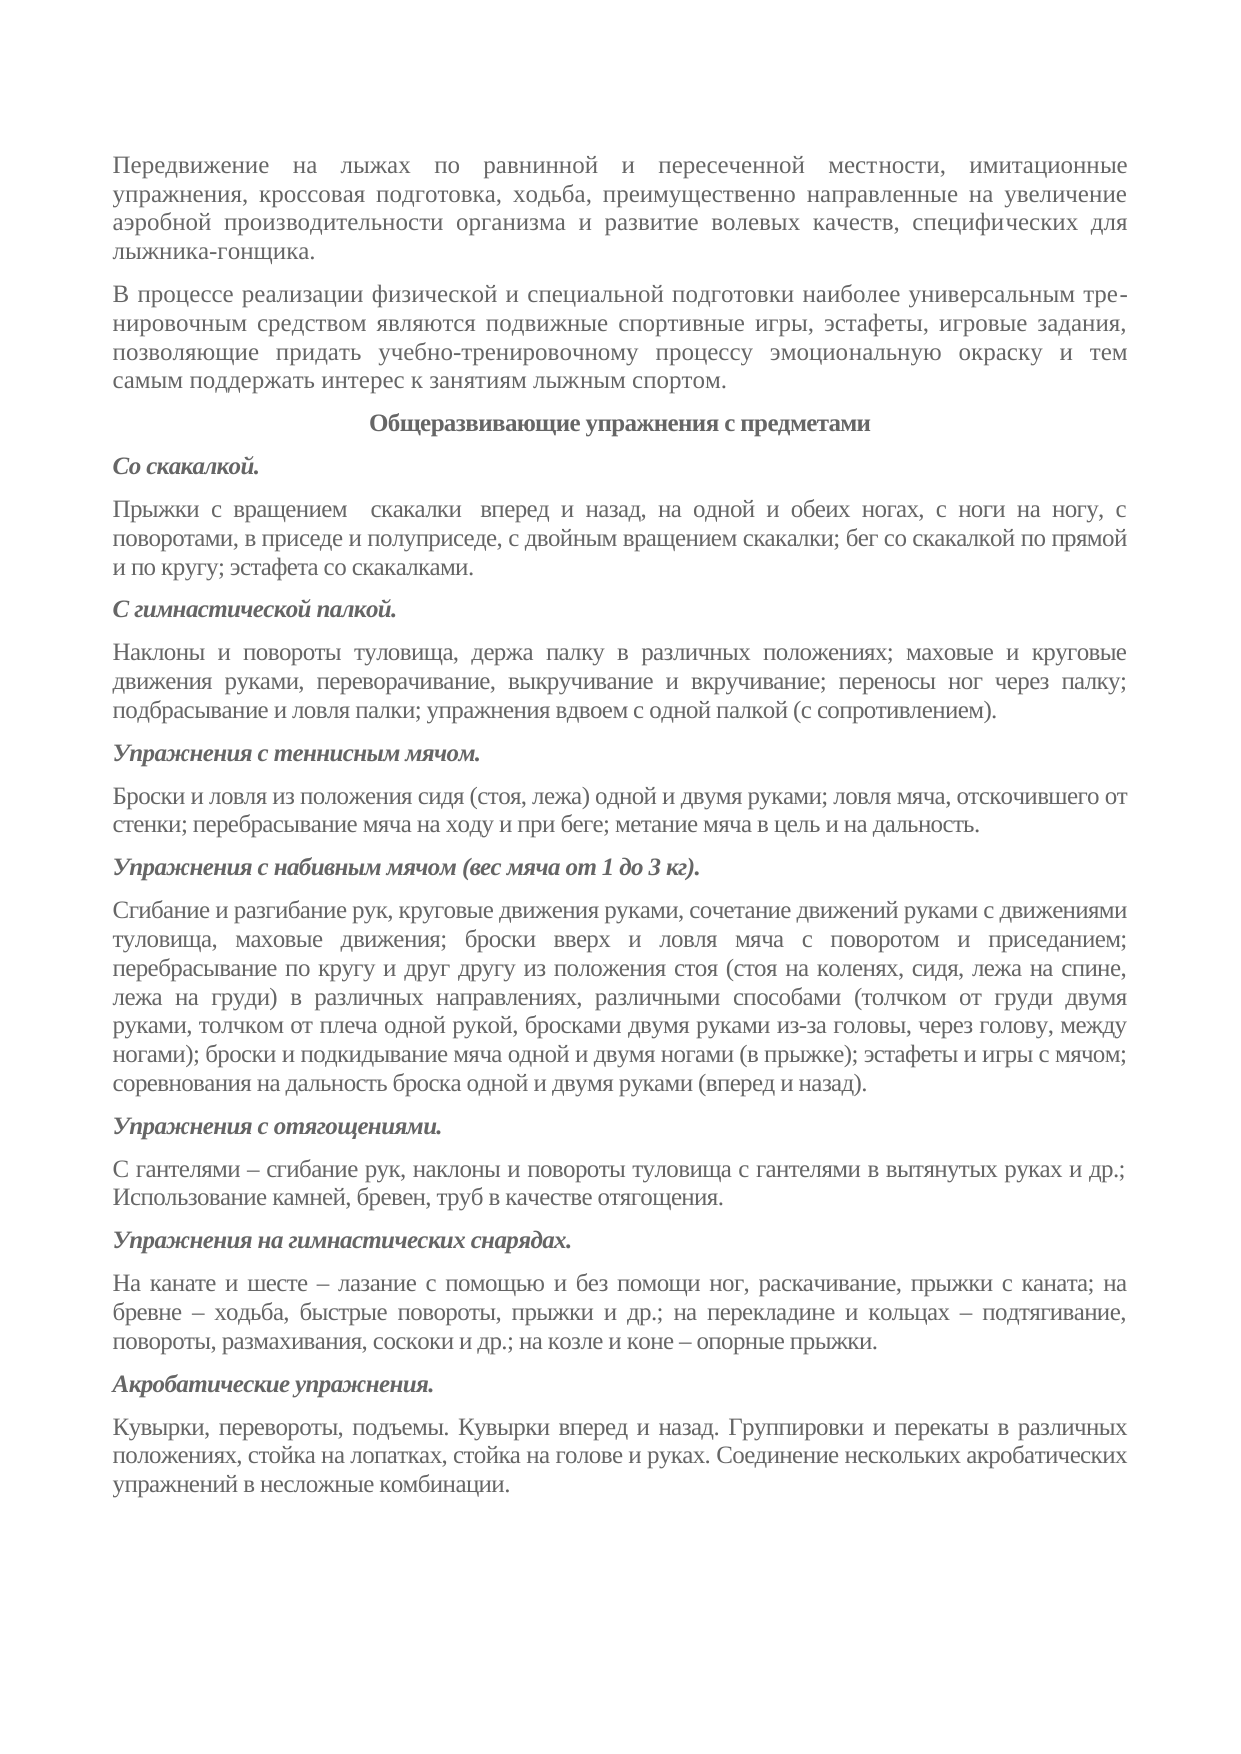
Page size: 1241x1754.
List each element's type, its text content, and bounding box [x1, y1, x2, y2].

text В процессе реализации физической и специальной подготовки наиболее универсальным тренировочным средством являются подвижные спортивные игры, эстафеты, игровые задания, позволяющие придать учебно-тренировочному процессу эмоциональную окраску и тем самым поддержать интерес к занятиям лыжным спортом. [112, 279, 1128, 394]
text С гантелями – сгибание рук, наклоны и повороты туловища с гантелями в вытянутых руках и др.; Использование камней, бревен, труб в качестве отягощения. [112, 1154, 1128, 1211]
text Со скакалкой. [112, 451, 1128, 480]
text Акробатические упражнения. [112, 1369, 1128, 1397]
text Упражнения с набивным мячом (вес мяча от 1 до 3 кг). [112, 852, 1128, 881]
text Общеразвивающие упражнения с предметами [112, 408, 1128, 437]
text Кувырки, перевороты, подъемы. Кувырки вперед и назад. Группировки и перекаты в различных положениях, стойка на лопатках, стойка на голове и руках. Соединение нескольких акробатических упражнений в несложные комбинации. [112, 1412, 1128, 1498]
text Броски и ловля из положения сидя (стоя, лежа) одной и двумя руками; ловля мяча, отскочившего от стенки; перебрасывание мяча на ходу и при беге; метание мяча в цель и на дальность. [112, 781, 1128, 838]
text На канате и шесте – лазание с помощью и без помощи ног, раскачивание, прыжки с каната; на бревне – ходьба, быстрые повороты, прыжки и др.; на перекладине и кольцах – подтягивание, повороты, размахивания, соскоки и др.; на козле и коне – опорные прыжки. [112, 1268, 1128, 1354]
text Передвижение на лыжах по равнинной и пересеченной местности, имитационные упражнения, кроссовая подготовка, ходьба, преимущественно направленные на увеличение аэробной производительности организма и развитие волевых качеств, специфических для лыжника-гонщика. [112, 150, 1128, 265]
text Упражнения с теннисным мячом. [112, 738, 1128, 767]
text Сгибание и разгибание рук, круговые движения руками, сочетание движений руками с движениями туловища, маховые движения; броски вверх и ловля мяча с поворотом и приседанием; перебрасывание по кругу и друг другу из положения стоя (стоя на коленях, сидя, лежа на спине, лежа на груди) в различных направлениях, различными способами (толчком от груди двумя руками, толчком от плеча одной рукой, бросками двумя руками из-за головы, через голову, между ногами); броски и подкидывание мяча одной и двумя ногами (в прыжке); эстафеты и игры с мячом; соревнования на дальность броска одной и двумя руками (вперед и назад). [112, 895, 1128, 1097]
text Упражнения с отягощениями. [112, 1111, 1128, 1139]
text Наклоны и повороты туловища, держа палку в различных положениях; маховые и круговые движения руками, переворачивание, выкручивание и вкручивание; переносы ног через палку; подбрасывание и ловля палки; упражнения вдвоем с одной палкой (с сопротивлением). [112, 637, 1128, 724]
text Упражнения на гимнастических снарядах. [112, 1225, 1128, 1254]
text Прыжки с вращением скакалки вперед и назад, на одной и обеих ногах, с ноги на ногу, с поворотами, в приседе и полуприседе, с двойным вращением скакалки; бег со скакалкой по прямой и по кругу; эстафета со скакалками. [112, 494, 1128, 580]
text С гимнастической палкой. [112, 594, 1128, 623]
